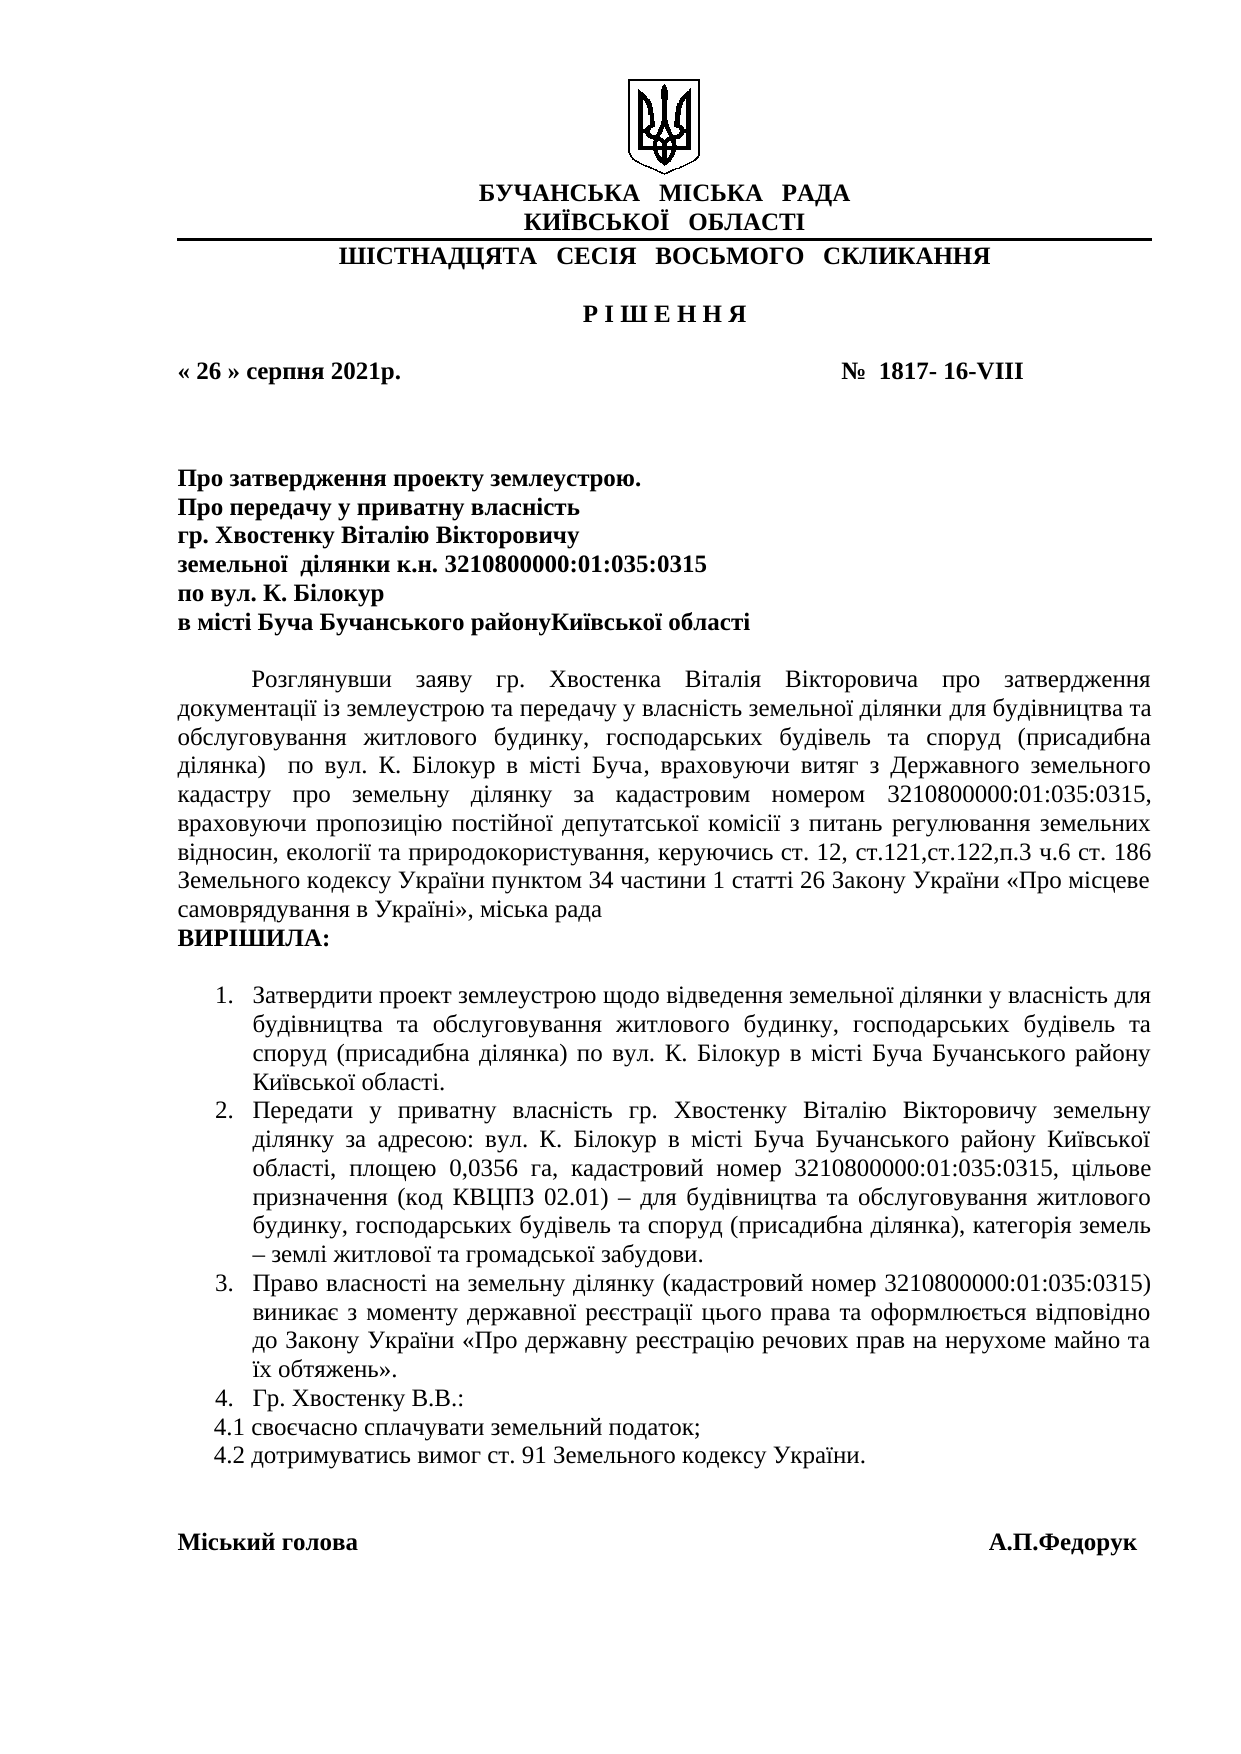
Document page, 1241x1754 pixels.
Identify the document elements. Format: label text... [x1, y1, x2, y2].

text земельної ділянки к.н. 3210800000:01:035:0315 [177, 549, 1152, 578]
text по вул. К. Білокур [177, 578, 1152, 607]
text гр. Хвостенку Віталію Вікторовичу [177, 521, 1152, 549]
text Про передачу у приватну власність [177, 492, 1152, 521]
text Про затвердження проекту землеустрою. [177, 463, 1152, 492]
text Міський голова А.П.Федорук [177, 1527, 1152, 1556]
text БУЧАНСЬКА МІСЬКА РАДА [177, 178, 1152, 207]
text КИЇВСЬКОЇ ОБЛАСТІ [177, 207, 1152, 238]
list Право власності на земельну ділянку (кадастровий номер 3210800000:01:035:0315) виникає з моменту державної реєстрації цього права та оформлюється відповідно до Закону України «Про державну реєстрацію речових прав на нерухоме майно та їх обтяжень». [215, 1268, 1152, 1383]
list своєчасно сплачувати земельний податок; [177, 1412, 1152, 1441]
text Розглянувши заяву гр. Хвостенка Віталія Вікторовича про затвердження документації із землеустрою та передачу у власність земельної ділянки для будівництва та обслуговування житлового будинку, господарських будівель та споруд (присадибна ділянка) по вул. К. Білокур в місті Буча, враховуючи витяг з Державного земельного кадастру про земельну ділянку за кадастровим номером 3210800000:01:035:0315, враховуючи пропозицію постійної депутатської комісії з питань регулювання земельних відносин, екології та природокористування, керуючись ст. 12, ст.121,ст.122,п.3 ч.6 ст. 186 Земельного кодексу України пунктом 34 частини 1 статті 26 Закону України «Про місцеве самоврядування в Україні», міська рада [177, 664, 1152, 923]
text в місті Буча Бучанського районуКиївської області [177, 607, 1152, 636]
list Передати у приватну власність гр. Хвостенку Віталію Вікторовичу земельну ділянку за адресою: вул. К. Білокур в місті Буча Бучанського району Київської області, площею 0,0356 га, кадастровий номер 3210800000:01:035:0315, цільове призначення (код КВЦПЗ 02.01) – для будівництва та обслуговування житлового будинку, господарських будівель та споруд (присадибна ділянка), категорія земель – землі житлової та громадської забудови. [215, 1096, 1152, 1268]
list Затвердити проект землеустрою щодо відведення земельної ділянки у власність для будівництва та обслуговування житлового будинку, господарських будівель та споруд (присадибна ділянка) по вул. К. Білокур в місті Буча Бучанського району Київської області. [215, 981, 1152, 1096]
list дотримуватись вимог ст. 91 Земельного кодексу України. [177, 1441, 1152, 1469]
text « 26 » серпня 2021р. № 1817- 16-VІІІ [177, 356, 1152, 385]
text Р І Ш Е Н Н Я [177, 299, 1152, 327]
list Гр. Хвостенку В.В.: [215, 1383, 1152, 1412]
text ШІСТНАДЦЯТА СЕСІЯ ВОСЬМОГО СКЛИКАННЯ [177, 241, 1152, 270]
text ВИРІШИЛА: [177, 923, 1152, 952]
